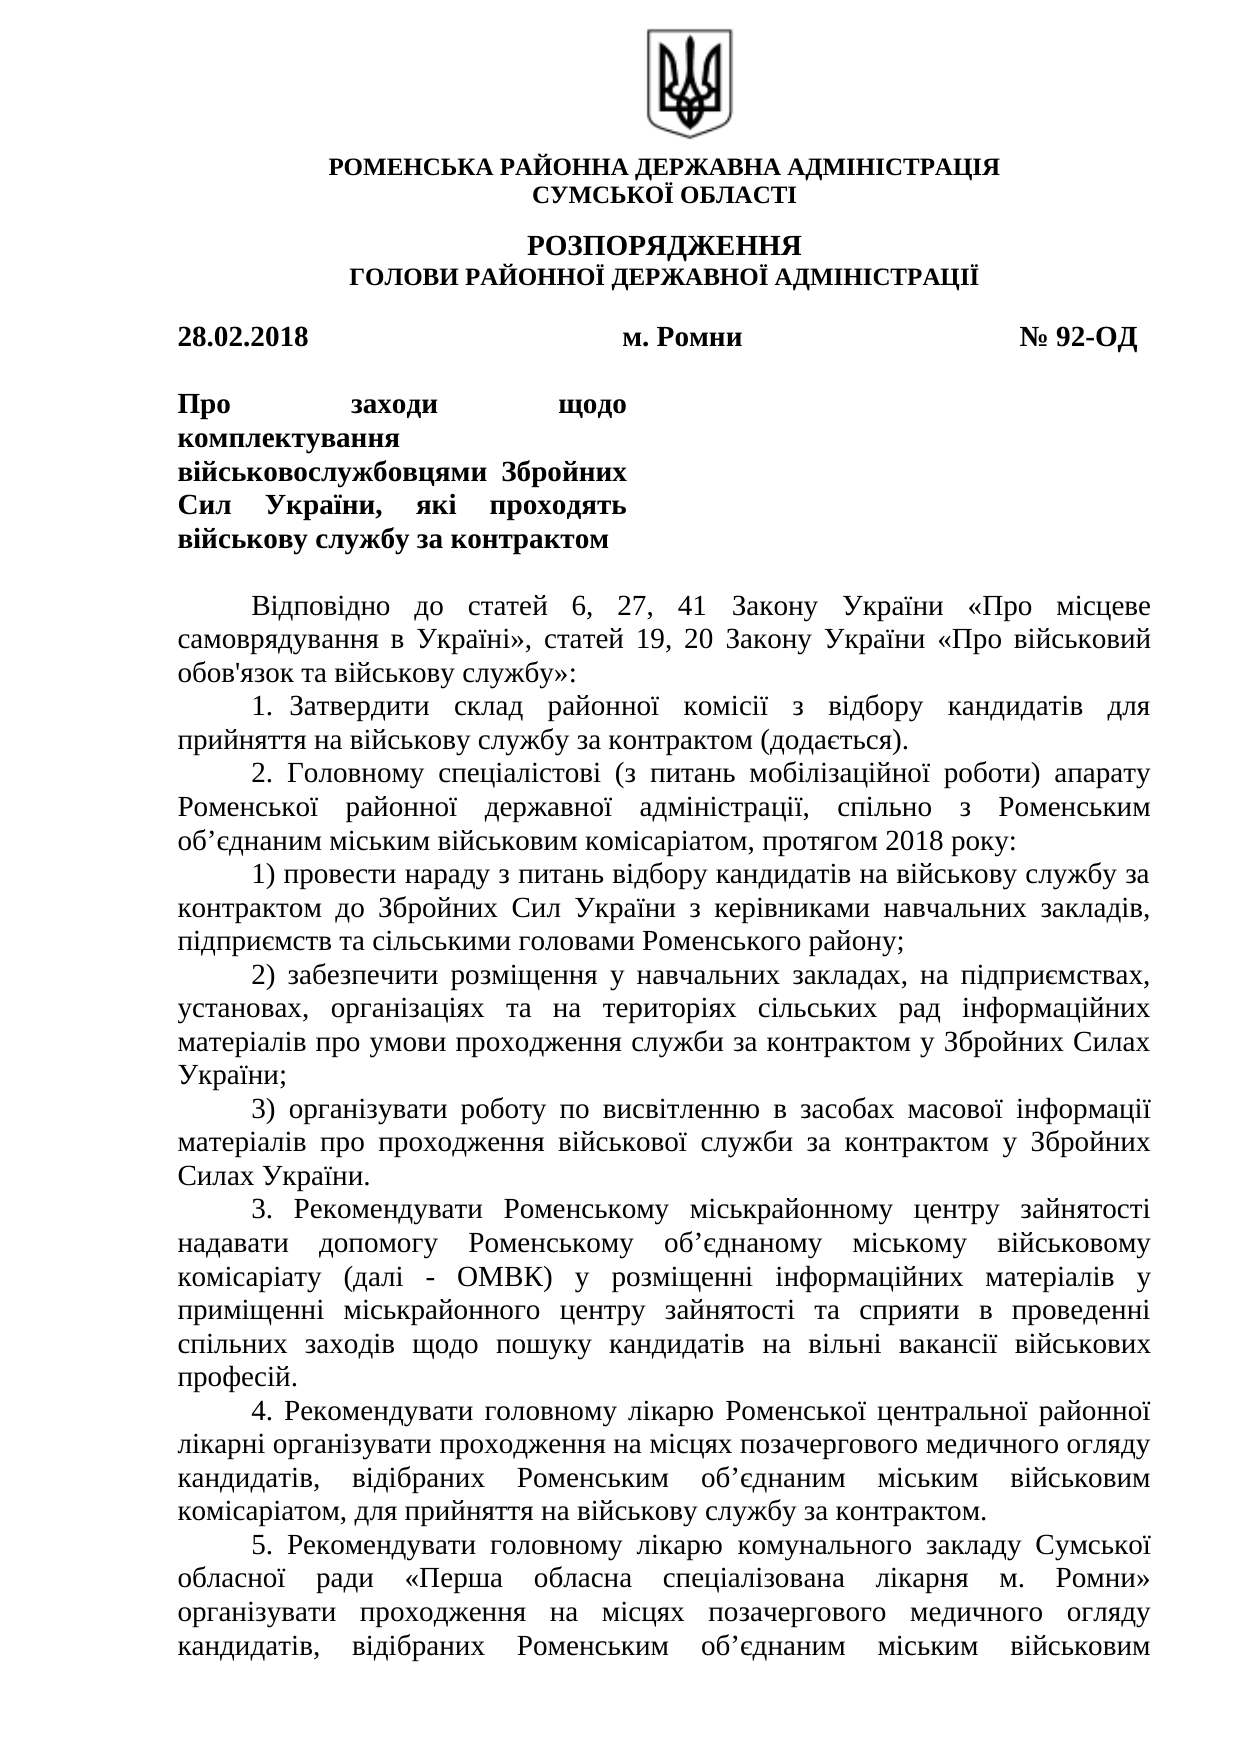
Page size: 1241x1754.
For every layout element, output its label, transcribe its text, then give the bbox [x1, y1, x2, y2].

text СУМСЬКОЇ ОБЛАСТІ [177, 181, 1151, 209]
text РОМЕНСЬКА РАЙОННА ДЕРЖАВНА АДМІНІСТРАЦІЯ [177, 152, 1151, 181]
picture [644, 26, 737, 141]
text РОЗПОРЯДЖЕННЯ [177, 228, 1151, 262]
text 28.02.2018 м. Ромни № 92-ОД [177, 319, 1151, 353]
text 2. Головному спеціалістові (з питань мобілізаційної роботи) апарату Роменської районної державної адміністрації, спільно з Роменським об’єднаним міським військовим комісаріатом, протягом 2018 року: [177, 756, 1151, 856]
text 1. Затвердити склад районної комісії з відбору кандидатів для прийняття на військову службу за контрактом (додається). [177, 688, 1151, 756]
text 4. Рекомендувати головному лікарю Роменської центральної районної лікарні організувати проходження на місцях позачергового медичного огляду кандидатів, відібраних Роменським об’єднаним міським військовим комісаріатом, для прийняття на військову службу за контрактом. [177, 1393, 1151, 1527]
text ГОЛОВИ РАЙОННОЇ ДЕРЖАВНОЇ АДМІНІСТРАЦІЇ [177, 262, 1151, 291]
text Відповідно до статей 6, 27, 41 Закону України «Про місцеве самоврядування в Україні», статей 19, 20 Закону України «Про військовий обов'язок та військову службу»: [177, 588, 1151, 688]
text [177, 1527, 1151, 1661]
text 2) забезпечити розміщення у навчальних закладах, на підприємствах, установах, організаціях та на територіях сільських рад інформаційних матеріалів про умови проходження служби за контрактом у Збройних Силах України; [177, 957, 1151, 1091]
text Про заходи щодо комплектування військовослужбовцями Збройних Сил України, які проходять військову службу за контрактом [177, 387, 627, 554]
text 1) провести нараду з питань відбору кандидатів на військову службу за контрактом до Збройних Сил України з керівниками навчальних закладів, підприємств та сільськими головами Роменського району; [177, 856, 1151, 957]
text 3. Рекомендувати Роменському міськрайонному центру зайнятості надавати допомогу Роменському об’єднаному міському військовому комісаріату (далі - ОМВК) у розміщенні інформаційних матеріалів у приміщенні міськрайонного центру зайнятості та сприяти в проведенні спільних заходів щодо пошуку кандидатів на вільні вакансії військових професій. [177, 1192, 1151, 1393]
text 3) організувати роботу по висвітленню в засобах масової інформації матеріалів про проходження військової служби за контрактом у Збройних Силах України. [177, 1091, 1151, 1192]
